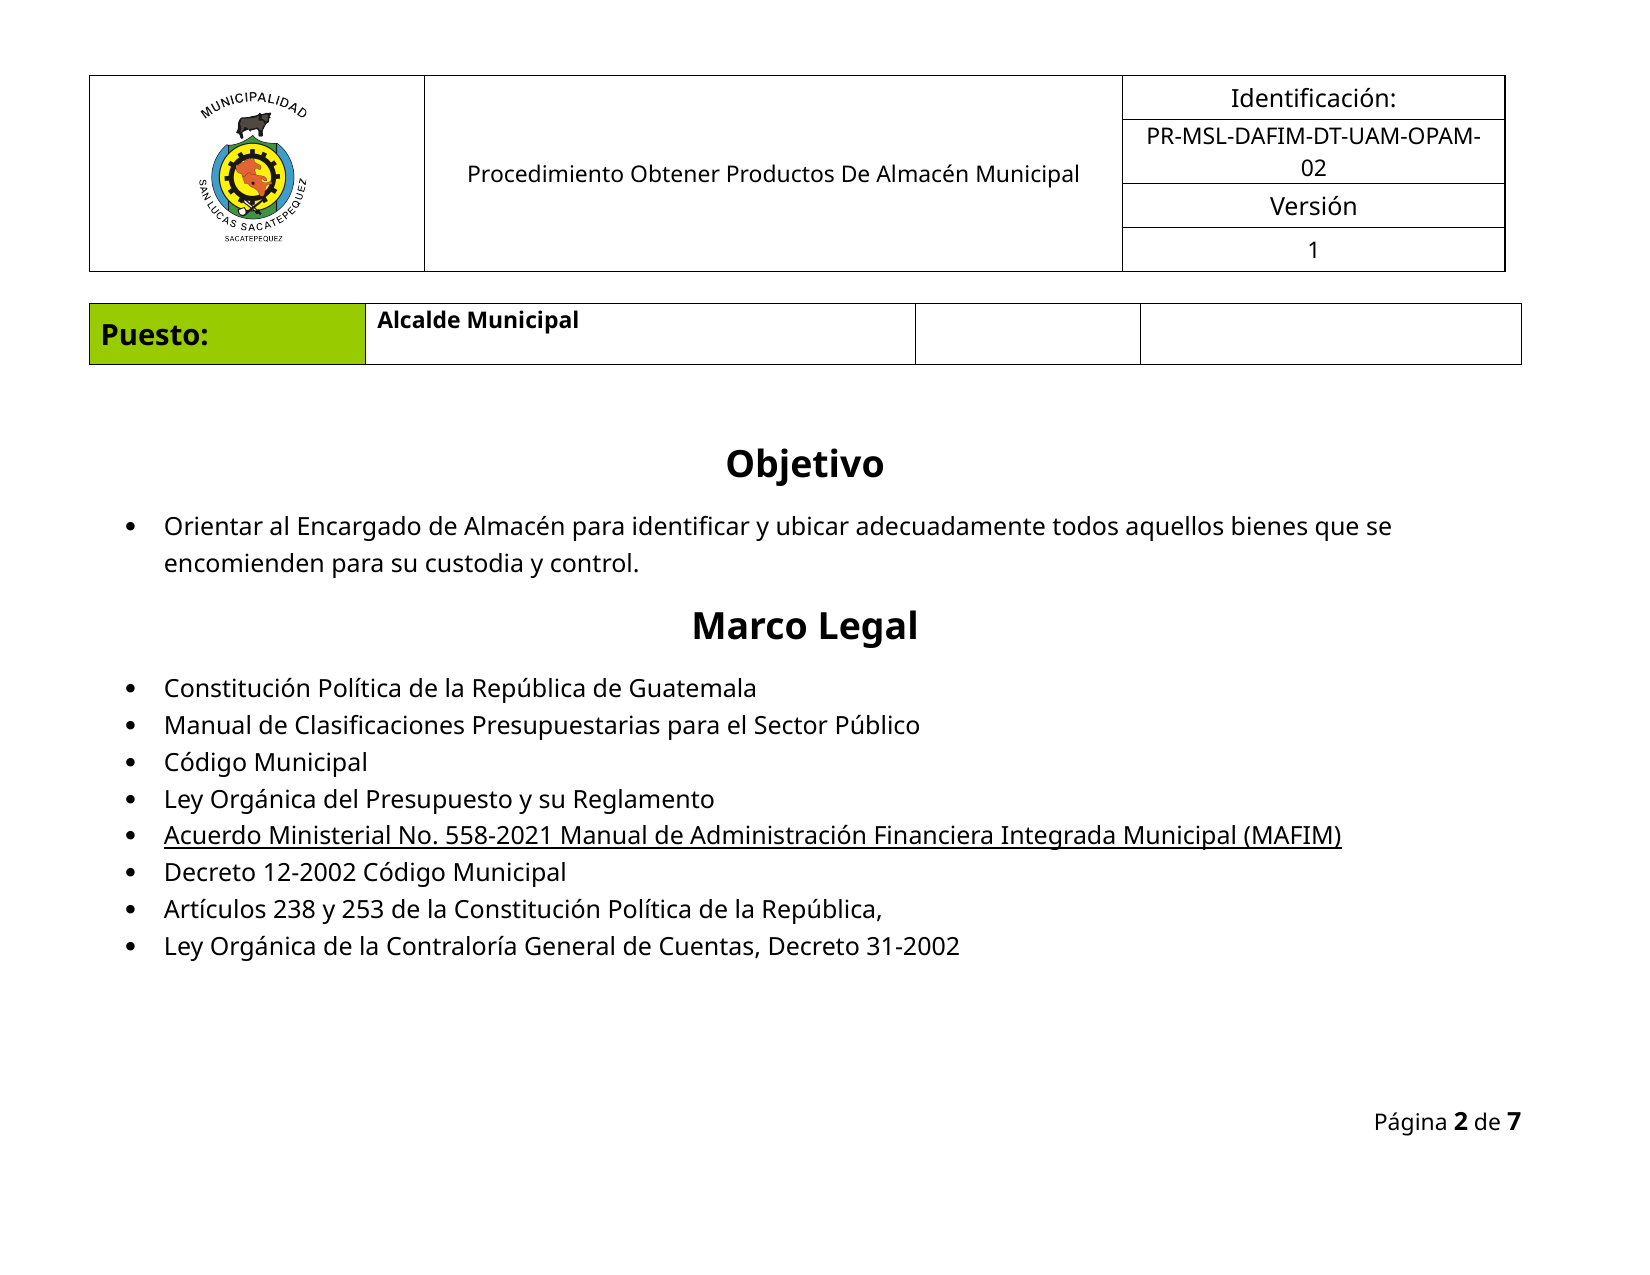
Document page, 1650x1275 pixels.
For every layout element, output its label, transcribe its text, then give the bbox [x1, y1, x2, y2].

list Ley Orgánica de la Contraloría General de Cuentas, Decreto 31-2002 [126, 928, 1521, 962]
list Orientar al Encargado de Almacén para identificar y ubicar adecuadamente todos aquellos bienes que se encomienden para su custodia y control. [126, 509, 1521, 580]
table_cell [1141, 304, 1521, 364]
list Código Municipal [126, 744, 1521, 778]
list Decreto 12-2002 Código Municipal [126, 855, 1521, 889]
table_cell [916, 304, 1140, 364]
list Acuerdo Ministerial No. 558-2021 Manual de Administración Financiera Integrada Municipal (MAFIM) [126, 818, 1521, 852]
list Artículos 238 y 253 de la Constitución Política de la República, [126, 892, 1521, 926]
text Objetivo [89, 437, 1521, 488]
list Ley Orgánica del Presupuesto y su Reglamento [126, 781, 1521, 815]
list Manual de Clasificaciones Presupuestarias para el Sector Público [126, 708, 1521, 742]
picture [199, 92, 307, 242]
table_cell Puesto: [90, 304, 365, 364]
text Marco Legal [89, 599, 1521, 650]
table_cell Alcalde Municipal [366, 304, 915, 364]
list Constitución Política de la República de Guatemala [126, 671, 1521, 705]
